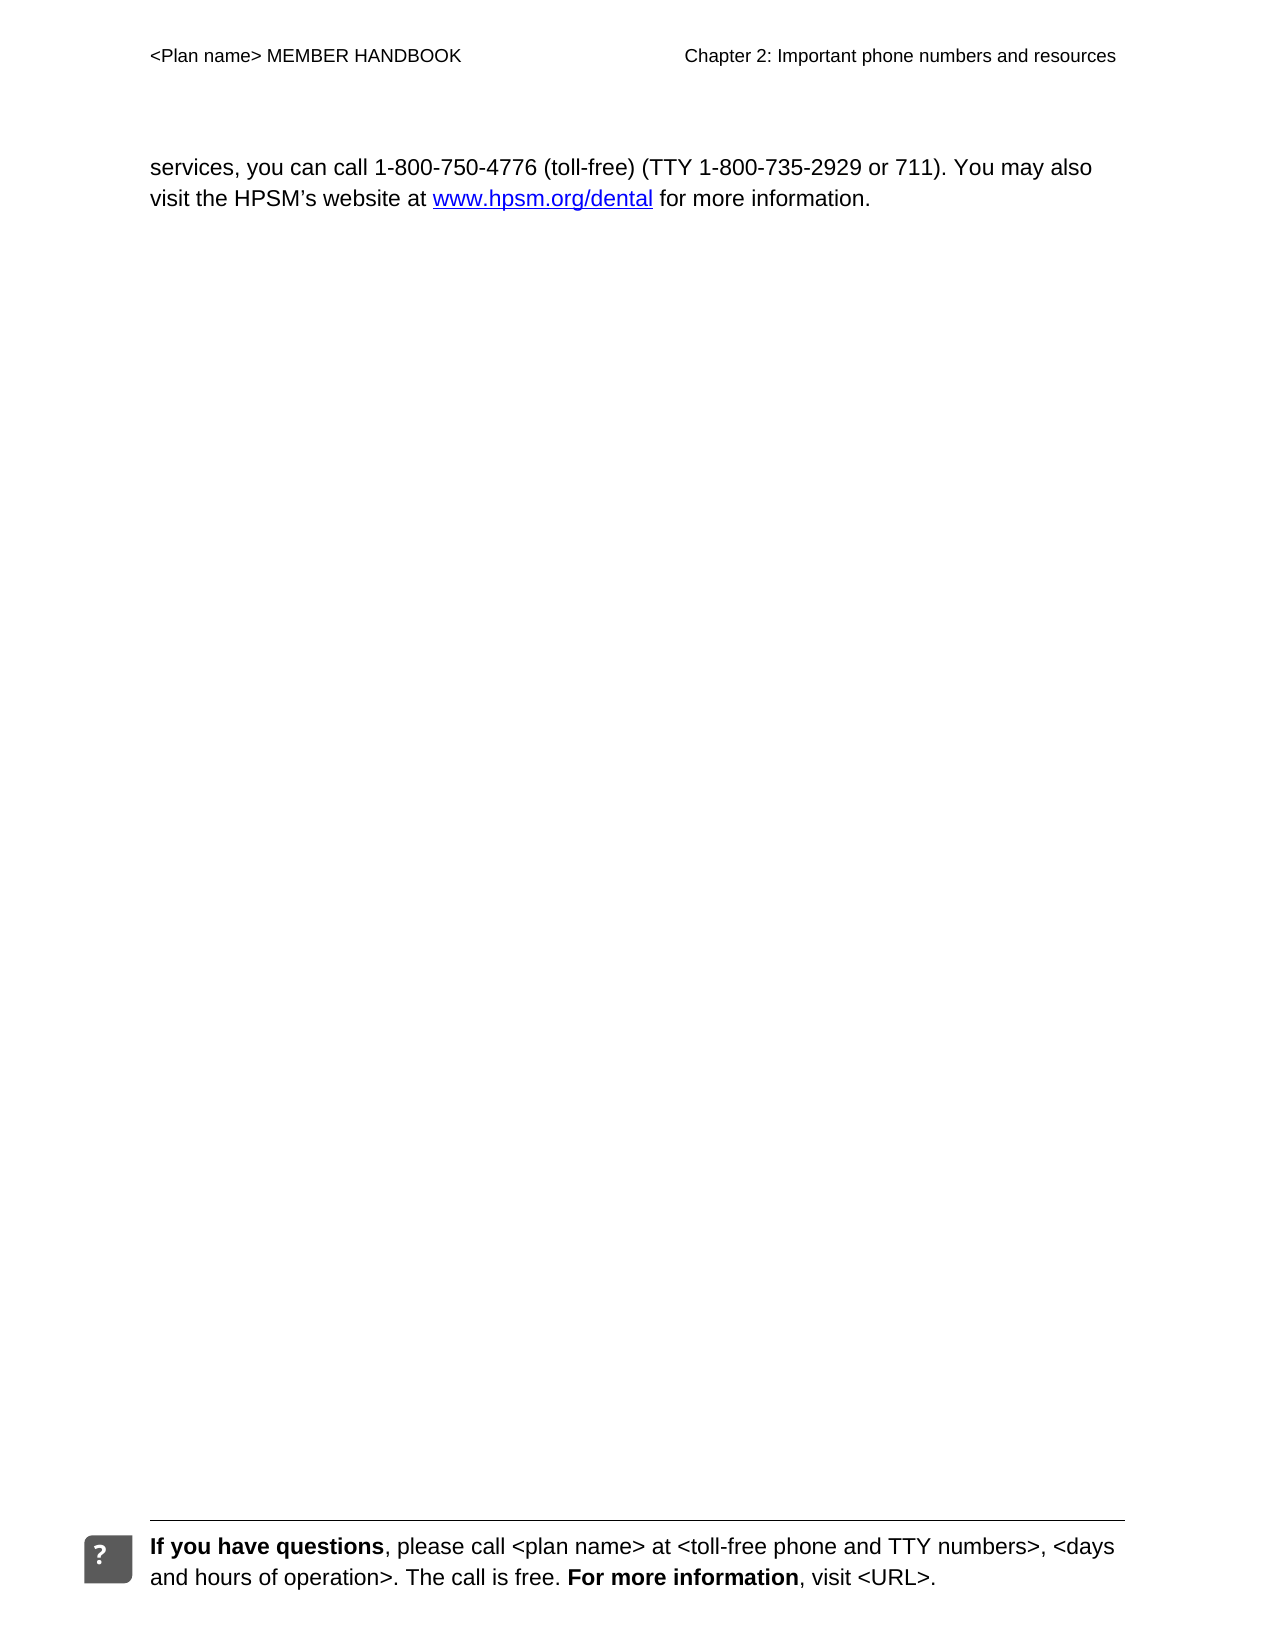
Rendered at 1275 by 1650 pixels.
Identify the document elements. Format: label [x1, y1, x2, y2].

text [150, 150, 1125, 212]
